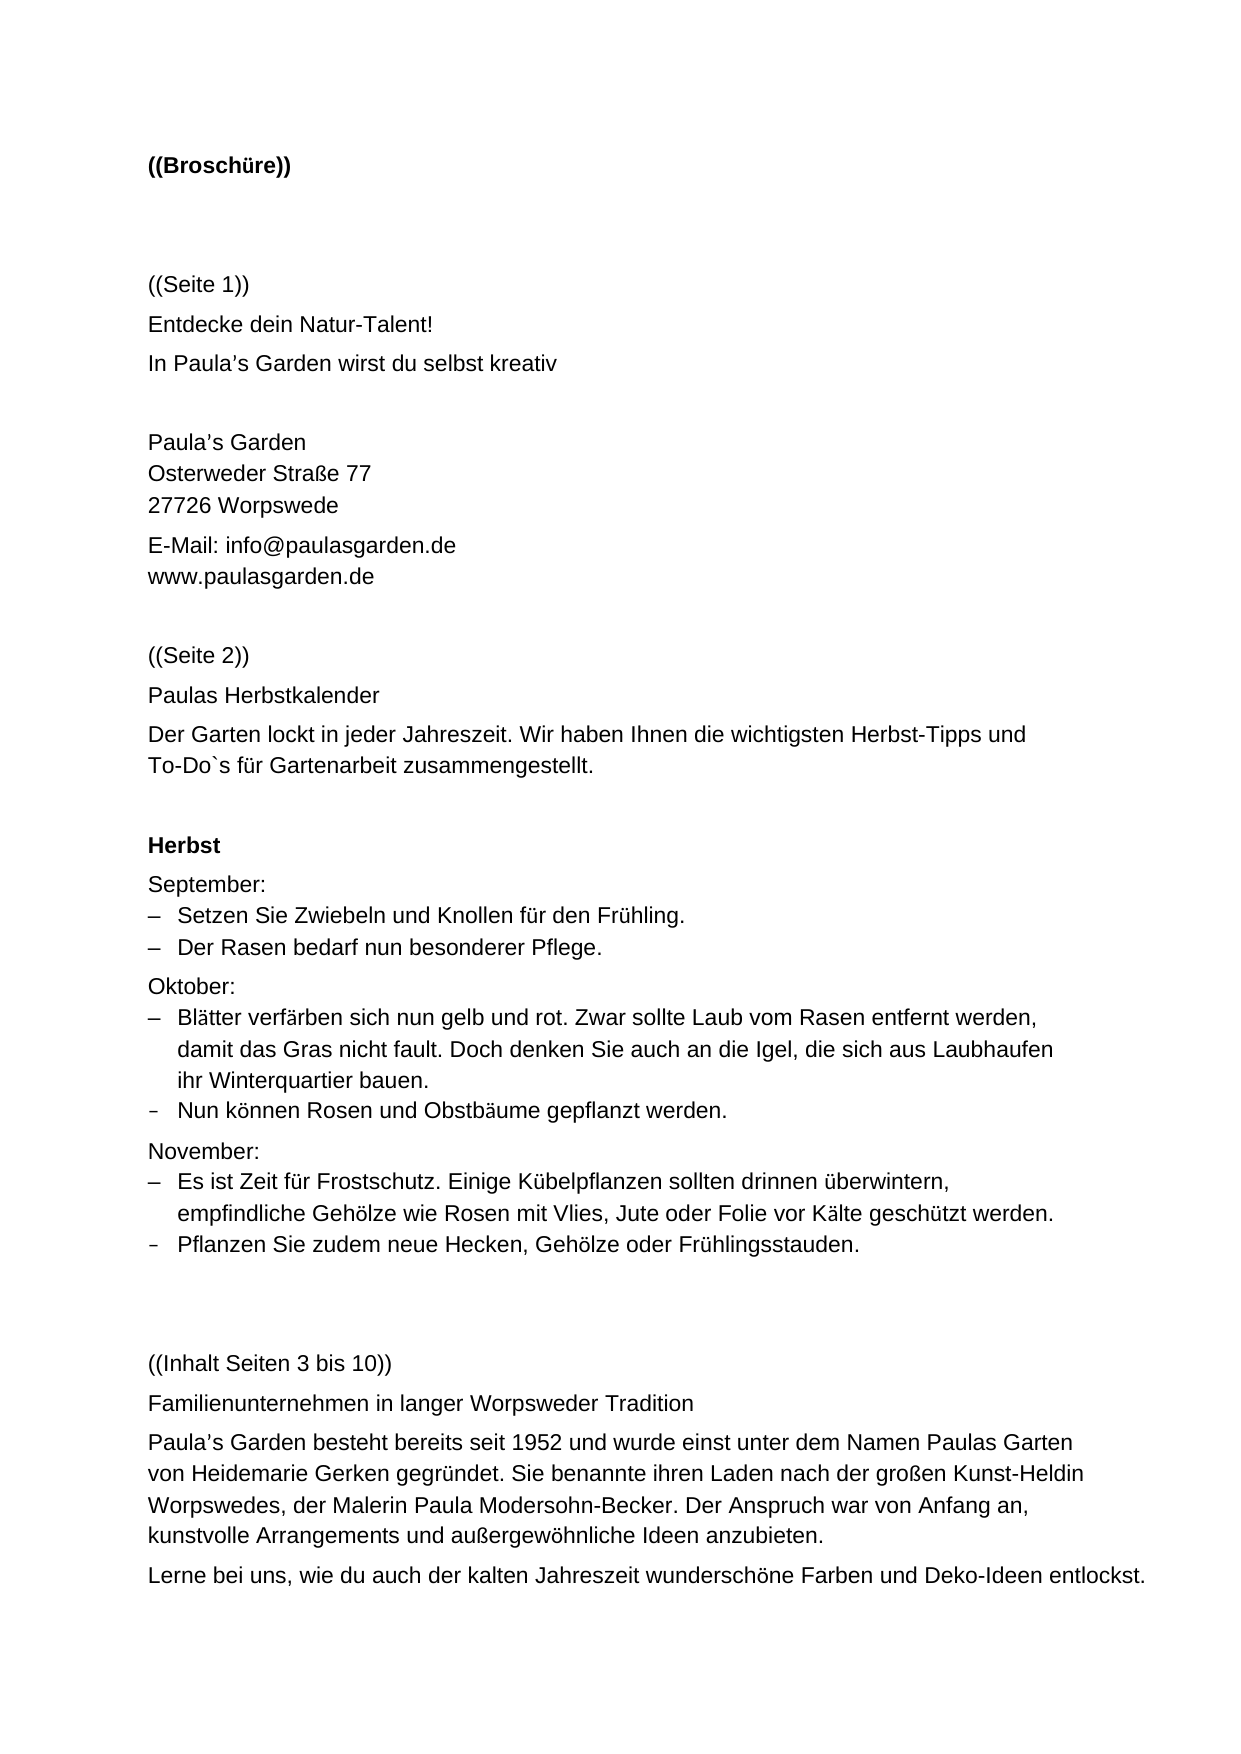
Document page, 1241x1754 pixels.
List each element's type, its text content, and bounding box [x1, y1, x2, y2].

text Paulas Herbstkalender [148, 677, 1093, 708]
text November: – Es ist Zeit für Frostschutz. Einige Kübelpflanzen sollten drinnen überwintern, empfindliche Gehölze wie Rosen mit Vlies, Jute oder Folie vor Kälte geschützt werden. [148, 1133, 1093, 1227]
text Entdecke dein Natur-Talent! [148, 306, 1093, 337]
text ((Seite 2)) [148, 637, 1093, 668]
text Lerne bei uns, wie du auch der kalten Jahreszeit wunderschöne Farben und Deko-Ideen entlockst. [148, 1558, 1167, 1589]
text In Paula’s Garden wirst du selbst kreativ [148, 346, 1093, 377]
text E-Mail: info@paulasgarden.de www.paulasgarden.de [148, 527, 1093, 589]
text ((Broschüre)) [148, 148, 1093, 179]
text ((Seite 1)) [148, 266, 1093, 298]
text Paula’s Garden Osterweder Straße 77 27726 Worpswede [148, 425, 1093, 518]
text Herbst [148, 827, 1093, 858]
text – Nun können Rosen und Obstbäume gepflanzt werden. [148, 1093, 1093, 1125]
text – Pflanzen Sie zudem neue Hecken, Gehölze oder Frühlingsstauden. [148, 1227, 1093, 1258]
text September: – Setzen Sie Zwiebeln und Knollen für den Frühling. – Der Rasen bedarf nun besonderer Pflege. [148, 866, 1093, 960]
text Familienunternehmen in langer Worpsweder Tradition [148, 1385, 1093, 1416]
text Oktober: – Blätter verfärben sich nun gelb und rot. Zwar sollte Laub vom Rasen entfernt werden, damit das Gras nicht fault. Doch denken Sie auch an die Igel, die sich aus Laubhaufen ihr Winterquartier bauen. [148, 968, 1093, 1093]
text ((Inhalt Seiten 3 bis 10)) [148, 1346, 1093, 1377]
text Paula’s Garden besteht bereits seit 1952 und wurde einst unter dem Namen Paulas Garten von Heidemarie Gerken gegründet. Sie benannte ihren Laden nach der großen Kunst-Heldin Worpswedes, der Malerin Paula Modersohn-Becker. Der Anspruch war von Anfang an, kunstvolle Arrangements und außergewöhnliche Ideen anzubieten. [148, 1425, 1093, 1550]
text Der Garten lockt in jeder Jahreszeit. Wir haben Ihnen die wichtigsten Herbst-Tipps und To-Do`s für Gartenarbeit zusammengestellt. [148, 716, 1093, 779]
